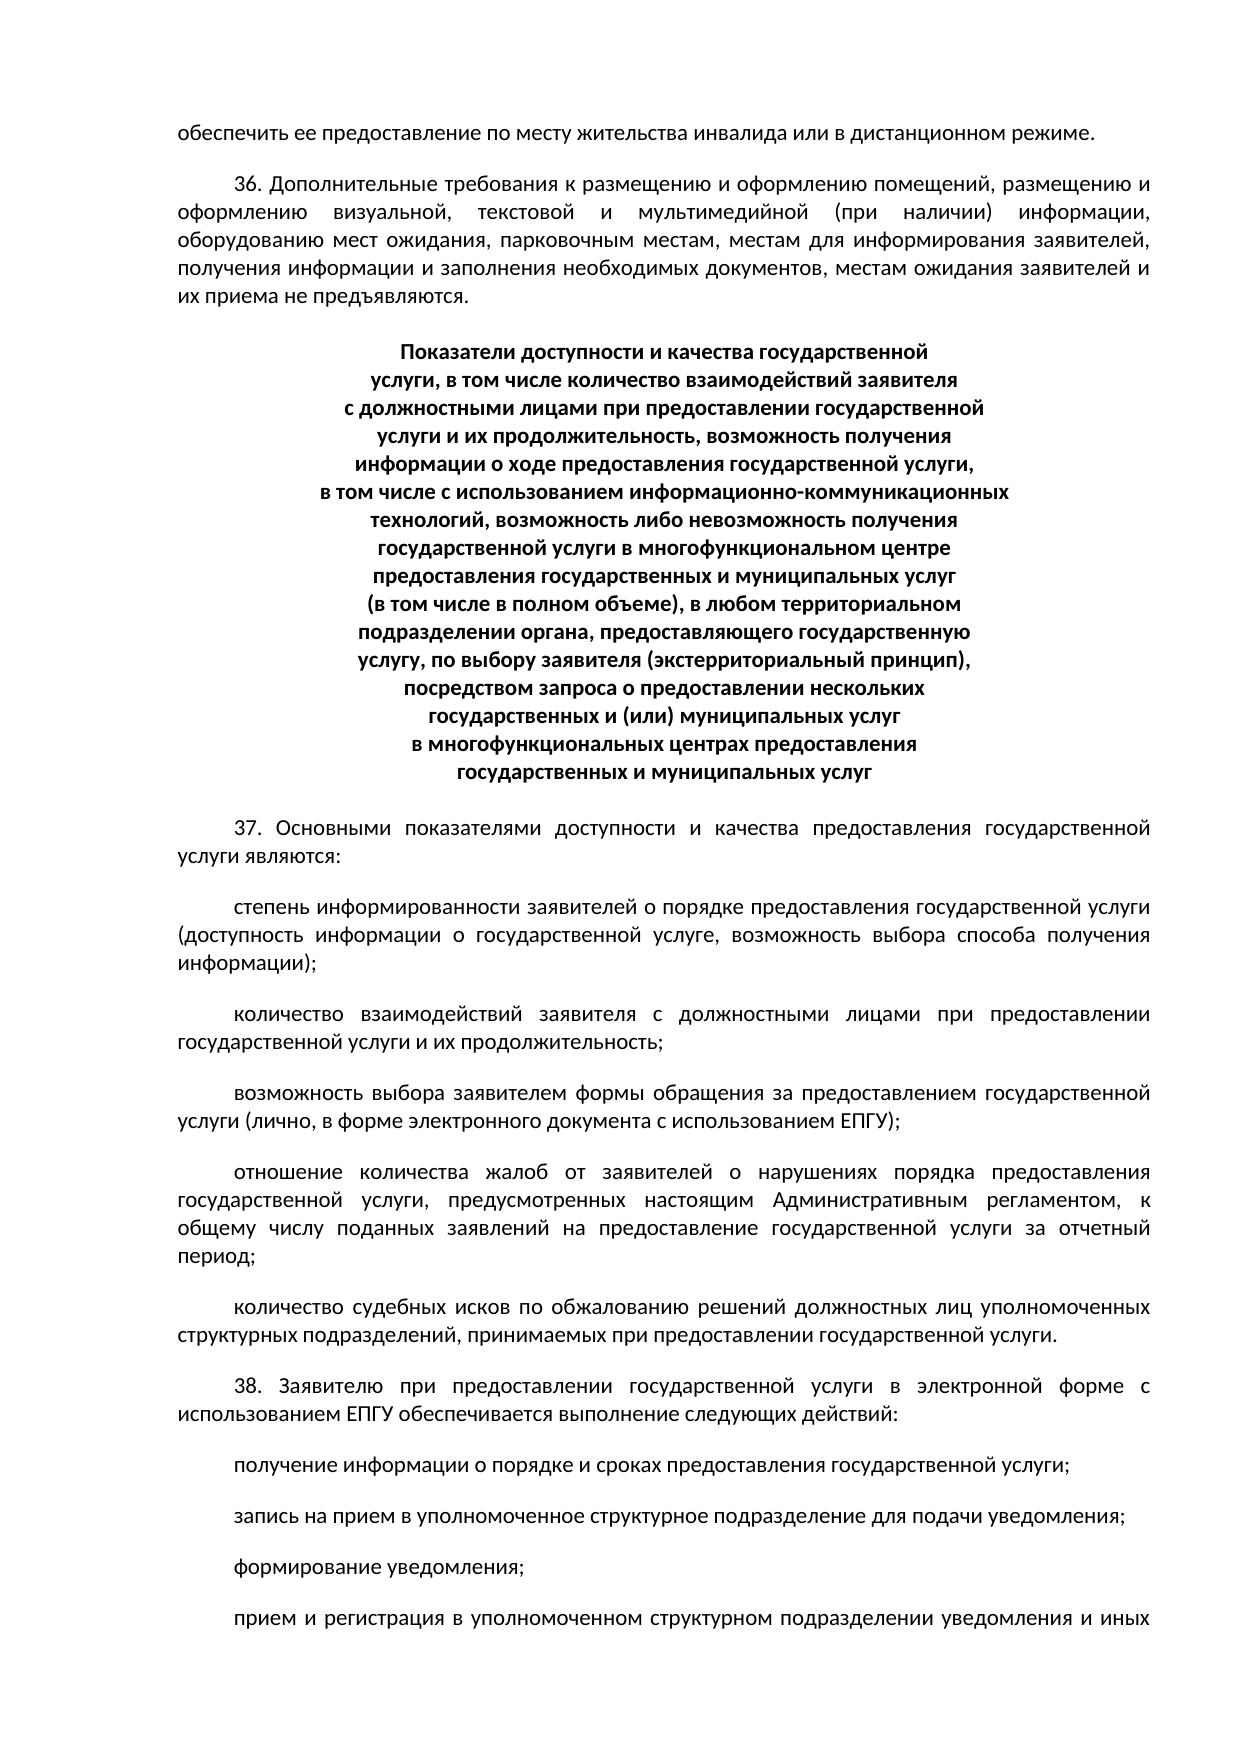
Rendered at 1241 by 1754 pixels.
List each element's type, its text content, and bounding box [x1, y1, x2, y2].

text 38. Заявителю при предоставлении государственной услуги в электронной форме с использованием ЕПГУ обеспечивается выполнение следующих действий: [177, 1371, 1152, 1427]
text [177, 1603, 1152, 1631]
title государственных и муниципальных услуг [177, 757, 1152, 786]
text отношение количества жалоб от заявителей о нарушениях порядка предоставления государственной услуги, предусмотренных настоящим Административным регламентом, к общему числу поданных заявлений на предоставление государственной услуги за отчетный период; [177, 1157, 1152, 1269]
title (в том числе в полном объеме), в любом территориальном [177, 589, 1152, 617]
text количество взаимодействий заявителя с должностными лицами при предоставлении государственной услуги и их продолжительность; [177, 999, 1152, 1056]
title услуги и их продолжительность, возможность получения [177, 421, 1152, 449]
text получение информации о порядке и сроках предоставления государственной услуги; [177, 1450, 1152, 1478]
text количество судебных исков по обжалованию решений должностных лиц уполномоченных структурных подразделений, принимаемых при предоставлении государственной услуги. [177, 1292, 1152, 1348]
title услуги, в том числе количество взаимодействий заявителя [177, 365, 1152, 393]
title подразделении органа, предоставляющего государственную [177, 617, 1152, 645]
title в многофункциональных центрах предоставления [177, 729, 1152, 757]
text возможность выбора заявителем формы обращения за предоставлением государственной услуги (лично, в форме электронного документа с использованием ЕПГУ); [177, 1078, 1152, 1134]
title технологий, возможность либо невозможность получения [177, 505, 1152, 533]
text степень информированности заявителей о порядке предоставления государственной услуги (доступность информации о государственной услуге, возможность выбора способа получения информации); [177, 892, 1152, 977]
title предоставления государственных и муниципальных услуг [177, 561, 1152, 589]
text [177, 118, 1152, 146]
text запись на прием в уполномоченное структурное подразделение для подачи уведомления; [177, 1501, 1152, 1529]
title информации о ходе предоставления государственной услуги, [177, 449, 1152, 477]
title посредством запроса о предоставлении нескольких [177, 673, 1152, 701]
text 37. Основными показателями доступности и качества предоставления государственной услуги являются: [177, 813, 1152, 869]
title государственных и (или) муниципальных услуг [177, 701, 1152, 729]
title государственной услуги в многофункциональном центре [177, 533, 1152, 561]
text 36. Дополнительные требования к размещению и оформлению помещений, размещению и оформлению визуальной, текстовой и мультимедийной (при наличии) информации, оборудованию мест ожидания, парковочным местам, местам для информирования заявителей, получения информации и заполнения необходимых документов, местам ожидания заявителей и их приема не предъявляются. [177, 169, 1152, 309]
title услугу, по выбору заявителя (экстерриториальный принцип), [177, 645, 1152, 673]
title в том числе с использованием информационно-коммуникационных [177, 477, 1152, 505]
title с должностными лицами при предоставлении государственной [177, 393, 1152, 421]
title Показатели доступности и качества государственной [177, 337, 1152, 365]
text формирование уведомления; [177, 1552, 1152, 1580]
